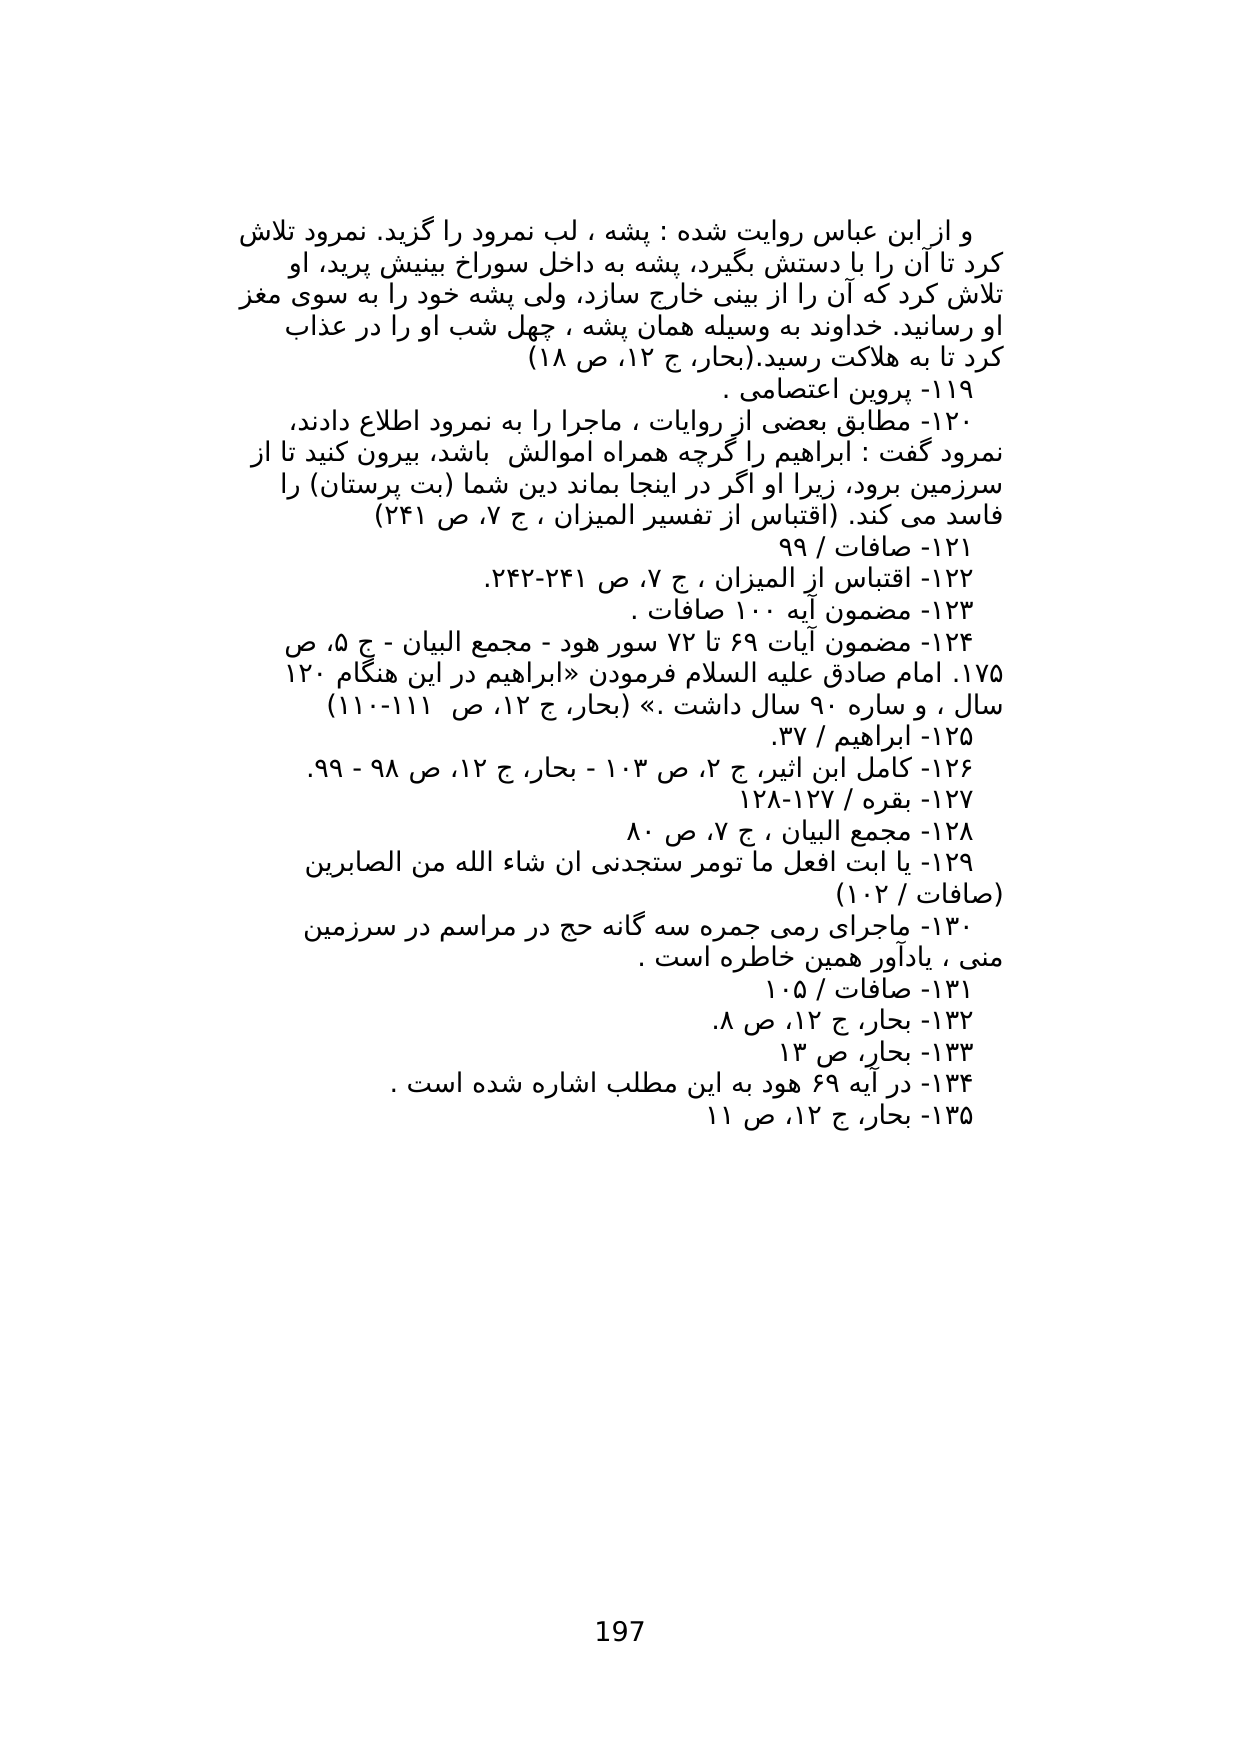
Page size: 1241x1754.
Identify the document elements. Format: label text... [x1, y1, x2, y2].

text ۱۲۶- كامل ابن اثير، ج ۲، ص ۱۰۳ - بحار، ج ۱۲، ص ۹۸ - ۹۹. [236, 752, 1004, 784]
text ۱۲۲- اقتباس از الميزان ، ج ۷، ص ۲۴۱-۲۴۲. [236, 563, 1004, 594]
text ۱۲۸- مجمع البيان ، ج ۷، ص ۸۰ [236, 815, 1004, 847]
text ۱۲۵- ابراهيم / ۳۷. [236, 721, 1004, 752]
text ۱۲۳- مضمون آيه ۱۰۰ صافات . [236, 594, 1004, 626]
text ۱۳۴- در آيه ۶۹ هود به اين مطلب اشاره شده است . [236, 1068, 1004, 1099]
text ۱۳۳- بحار، ص ۱۳ [236, 1036, 1004, 1068]
text ۱۲۰- مطابق بعضى از روايات ، ماجرا را به نمرود اطلاع دادند، نمرود گفت : ابراهيم را گرچه همراه اموالش ‍ باشد، بيرون كنيد تا از سرزمين برود، زيرا او اگر در اينجا بماند دين شما (بت پرستان) را فاسد مى كند. (اقتباس از تفسير الميزان ، ج ۷، ص ۲۴۱) [236, 405, 1004, 531]
text ۱۳۰- ماجراى رمى جمره سه گانه حج در مراسم در سرزمين منى ، يادآور همين خاطره است . [236, 910, 1004, 973]
text ۱۲۷- بقره / ۱۲۷-۱۲۸ [236, 784, 1004, 815]
text ۱۳۵- بحار، ج ۱۲، ص ۱۱ [236, 1099, 1004, 1131]
text ۱۳۱- صافات / ۱۰۵ [236, 973, 1004, 1004]
text ۱۱۹- پروين اعتصامى . [236, 373, 1004, 405]
text ۱۲۴- مضمون آيات ۶۹ تا ۷۲ سور هود - مجمع البيان - ج ۵، ص ۱۷۵. امام صادق عليه السلام فرمودن «ابراهيم در اين هنگام ۱۲۰ سال ، و ساره ۹۰ سال داشت .» (بحار، ج ۱۲، ص ‍ ۱۱۱-۱۱۰) [236, 626, 1004, 721]
text ۱۳۲- بحار، ج ۱۲، ص ۸. [236, 1004, 1004, 1036]
text و از ابن عباس روايت شده : پشه ، لب نمرود را گزيد. نمرود تلاش كرد تا آن را با دستش بگيرد، پشه به داخل سوراخ بينيش پريد، او تلاش كرد كه آن را از بينى خارج سازد، ولى پشه خود را به سوى مغز او رسانيد. خداوند به وسيله همان پشه ، چهل شب او را در عذاب كرد تا به هلاكت رسيد.(بحار، ج ۱۲، ص ۱۸) [236, 216, 1004, 373]
text ۱۲۱- صافات / ۹۹ [236, 531, 1004, 563]
text ۱۲۹- يا ابت افعل ما تومر ستجدنى ان شاء الله من الصابرين (صافات / ۱۰۲) [236, 847, 1004, 910]
